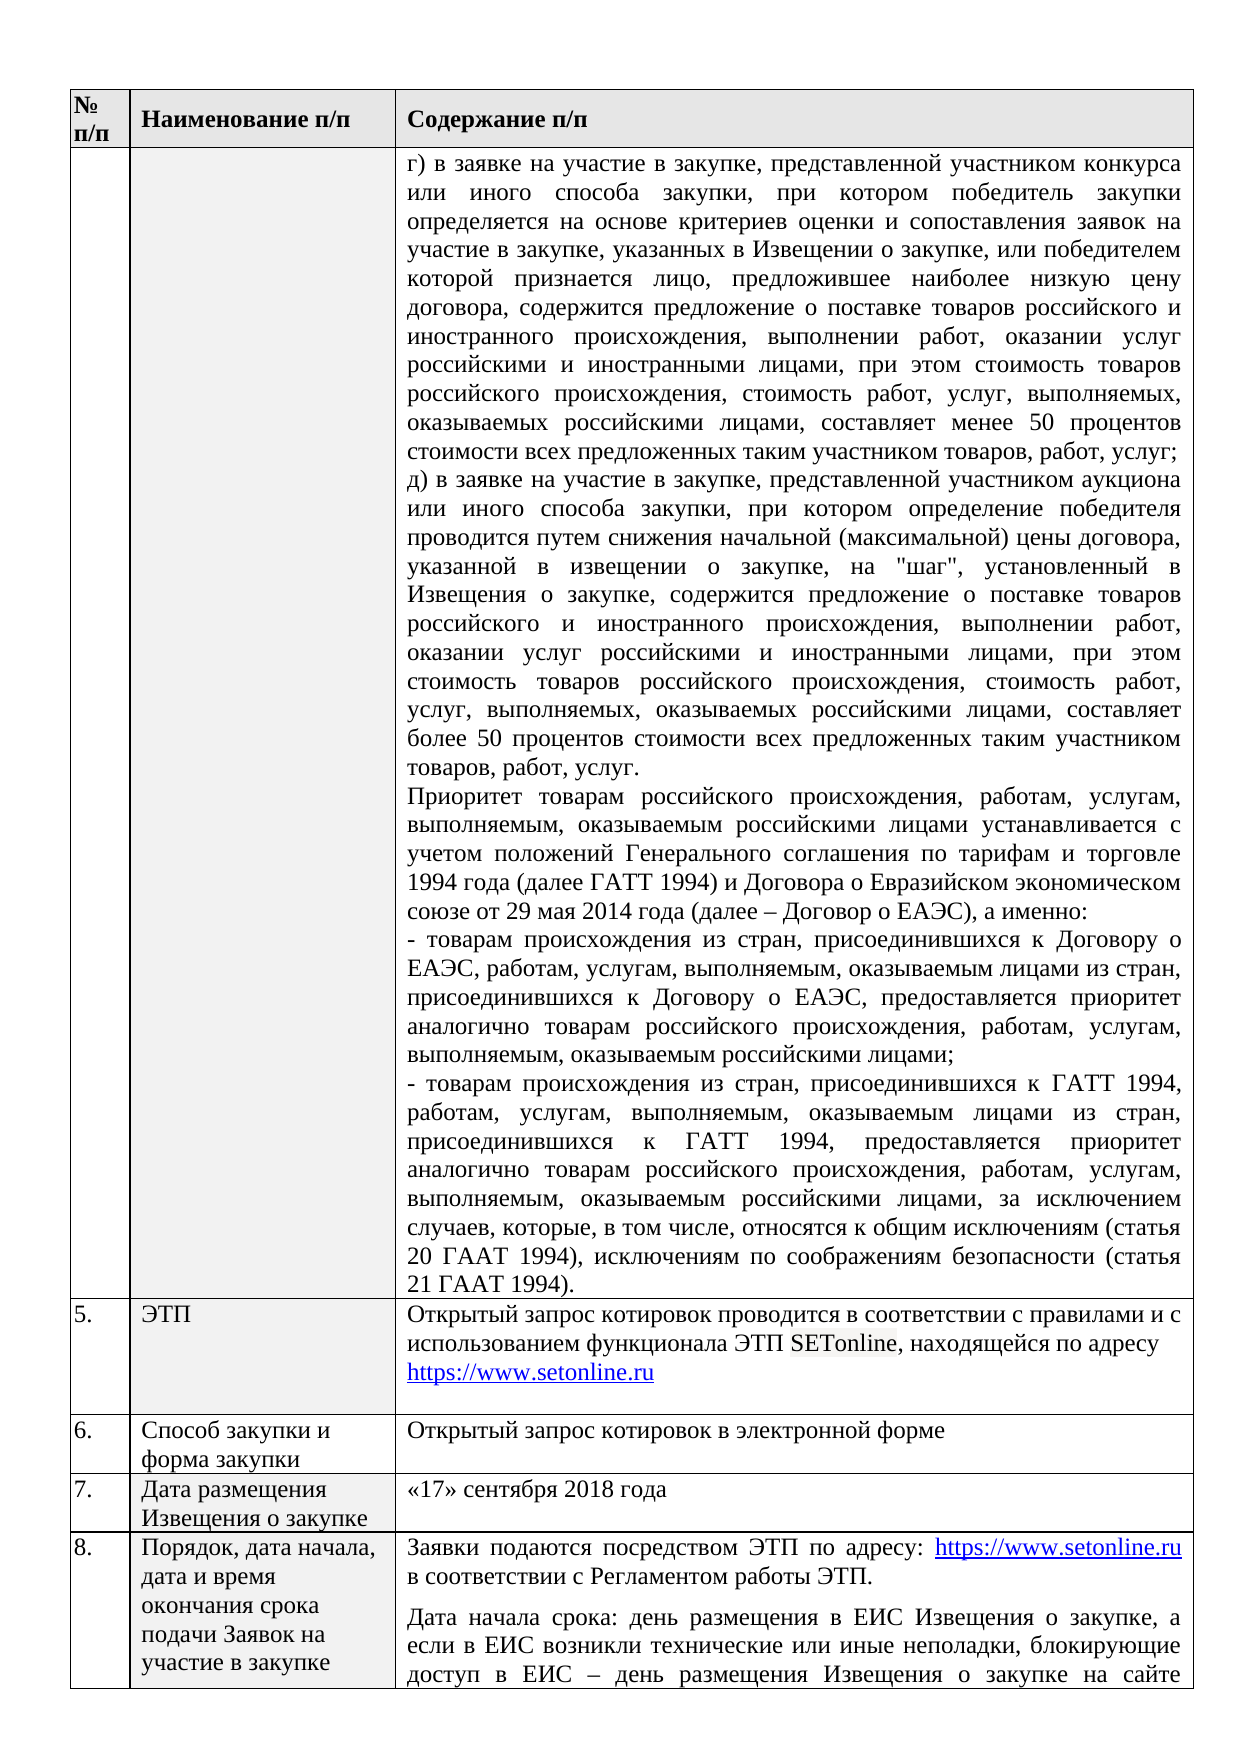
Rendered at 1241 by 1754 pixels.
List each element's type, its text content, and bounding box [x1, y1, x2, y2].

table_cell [131, 148, 395, 1298]
table_cell [71, 1474, 129, 1531]
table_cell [396, 1533, 1193, 1688]
table_cell [71, 148, 129, 1298]
table_header № п/п [71, 90, 129, 147]
table_cell Открытый запрос котировок в электронной форме [396, 1415, 1193, 1473]
table_cell Открытый запрос котировок проводится в соответствии с правилами и с использованием функционала ЭТП SETonline, находящейся по адресу https://www.setonline.ru [396, 1299, 1193, 1414]
table_header Содержание п/п [396, 90, 1193, 147]
table_cell «17» сентября 2018 года [396, 1474, 1193, 1531]
table_cell Способ закупки и форма закупки [131, 1415, 395, 1473]
table_cell [71, 1533, 129, 1688]
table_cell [396, 148, 1193, 1298]
table_cell Дата размещения Извещения о закупке [131, 1474, 395, 1531]
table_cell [131, 1533, 395, 1688]
table_cell [71, 1415, 129, 1473]
table_header Наименование п/п [131, 90, 395, 147]
table_cell ЭТП [131, 1299, 395, 1414]
table_cell [71, 1299, 129, 1414]
